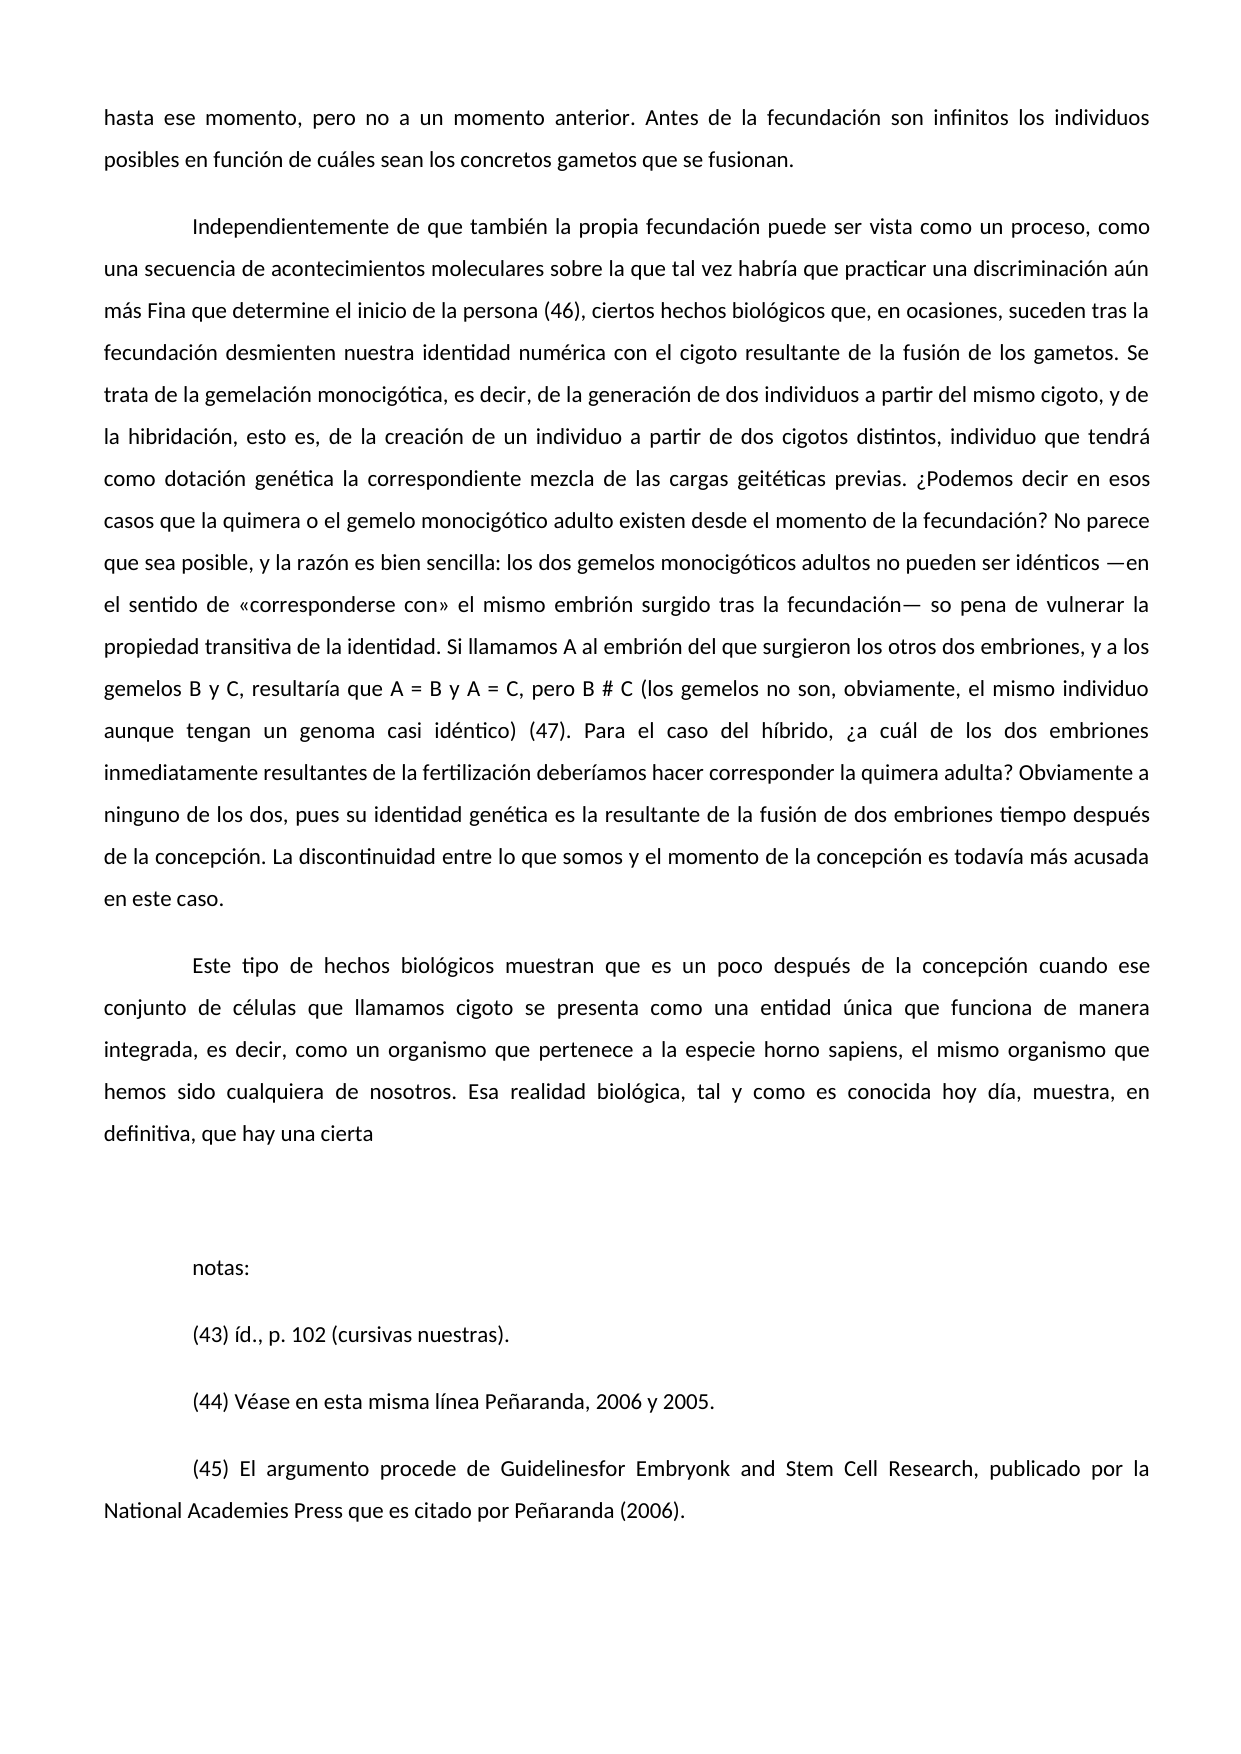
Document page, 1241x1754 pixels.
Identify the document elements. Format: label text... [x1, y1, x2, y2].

text (43) íd., p. 102 (cursivas nuestras). [103, 1320, 1152, 1348]
text Este tipo de hechos biológicos muestran que es un poco después de la concepción cuando ese conjunto de células que llamamos cigoto se presenta como una entidad única que funciona de manera integrada, es decir, como un organismo que pertenece a la especie horno sapiens, el mismo organismo que hemos sido cualquiera de nosotros. Esa realidad biológica, tal y como es conocida hoy día, muestra, en definitiva, que hay una cierta [103, 951, 1152, 1147]
text (44) Véase en esta misma línea Peñaranda, 2006 y 2005. [103, 1387, 1152, 1415]
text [103, 103, 1152, 173]
text notas: [103, 1253, 1152, 1281]
text Independientemente de que también la propia fecundación puede ser vista como un proceso, como una secuencia de acontecimientos moleculares sobre la que tal vez habría que practicar una discriminación aún más Fina que determine el inicio de la persona (46), ciertos hechos biológicos que, en ocasiones, suceden tras la fecundación desmienten nuestra identidad numérica con el cigoto resultante de la fusión de los gametos. Se trata de la gemelación monocigótica, es decir, de la generación de dos individuos a partir del mismo cigoto, y de la hibridación, esto es, de la creación de un individuo a partir de dos cigotos distintos, individuo que tendrá como dotación genética la correspondiente mezcla de las cargas geitéticas previas. ¿Podemos decir en esos casos que la quimera o el gemelo monocigótico adulto existen desde el momento de la fecundación? No parece que sea posible, y la razón es bien sencilla: los dos gemelos monocigóticos adultos no pueden ser idénticos —en el sentido de «corresponderse con» el mismo embrión surgido tras la fecundación— so pena de vulnerar la propiedad transitiva de la identidad. Si llamamos A al embrión del que surgieron los otros dos embriones, y a los gemelos B y C, resultaría que A = B y A = C, pero B # C (los gemelos no son, obviamente, el mismo individuo aunque tengan un genoma casi idéntico) (47). Para el caso del híbrido, ¿a cuál de los dos embriones inmediatamente resultantes de la fertilización deberíamos hacer corresponder la quimera adulta? Obviamente a ninguno de los dos, pues su identidad genética es la resultante de la fusión de dos embriones tiempo después de la concepción. La discontinuidad entre lo que somos y el momento de la concepción es todavía más acusada en este caso. [103, 212, 1152, 912]
text (45) El argumento procede de Guidelinesfor Embryonk and Stem Cell Research, publicado por la National Academies Press que es citado por Peñaranda (2006). [103, 1454, 1152, 1524]
